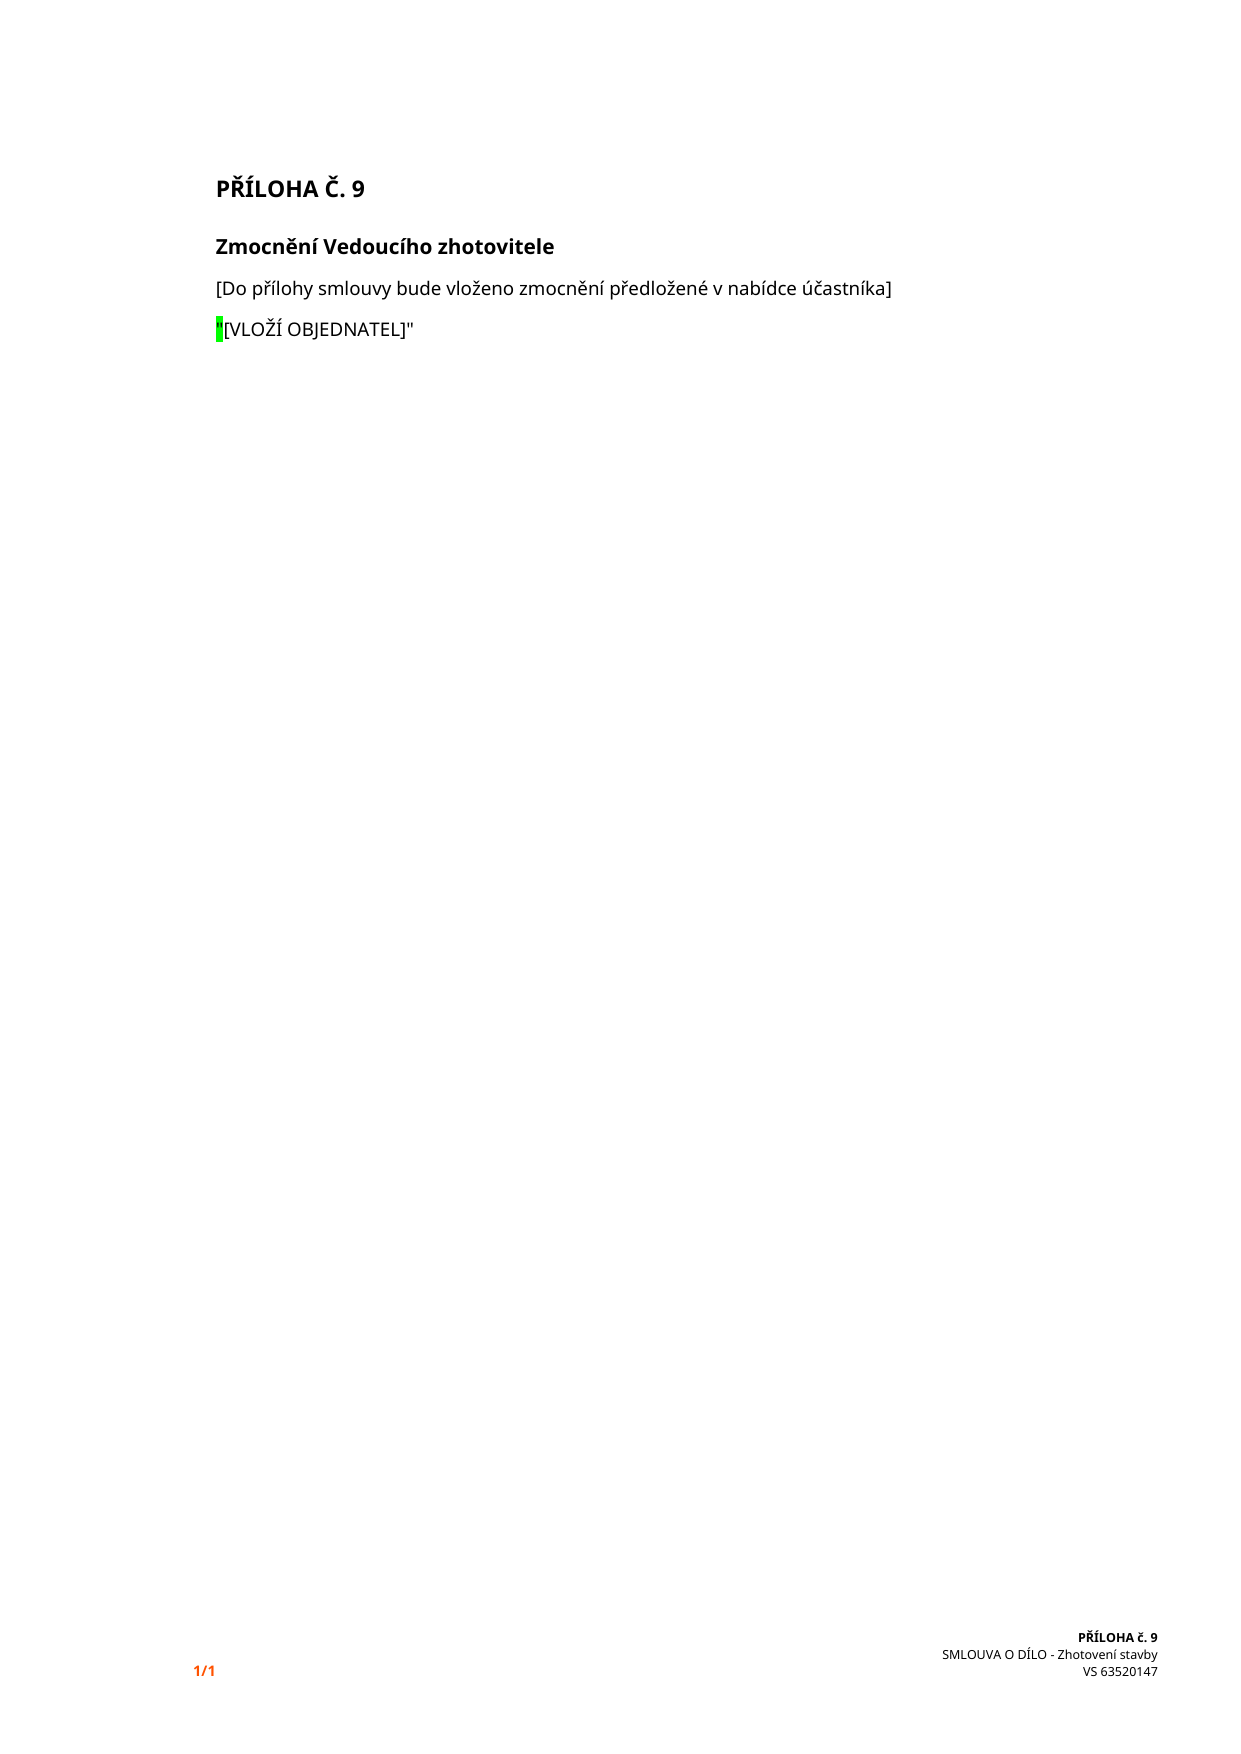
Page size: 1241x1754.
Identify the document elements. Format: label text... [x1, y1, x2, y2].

text [Do přílohy smlouvy bude vloženo zmocnění předložené v nabídce účastníka] [216, 276, 1093, 301]
text Zmocnění Vedoucího zhotovitele [216, 232, 1093, 260]
text Příloha č. 9 [216, 172, 1093, 204]
